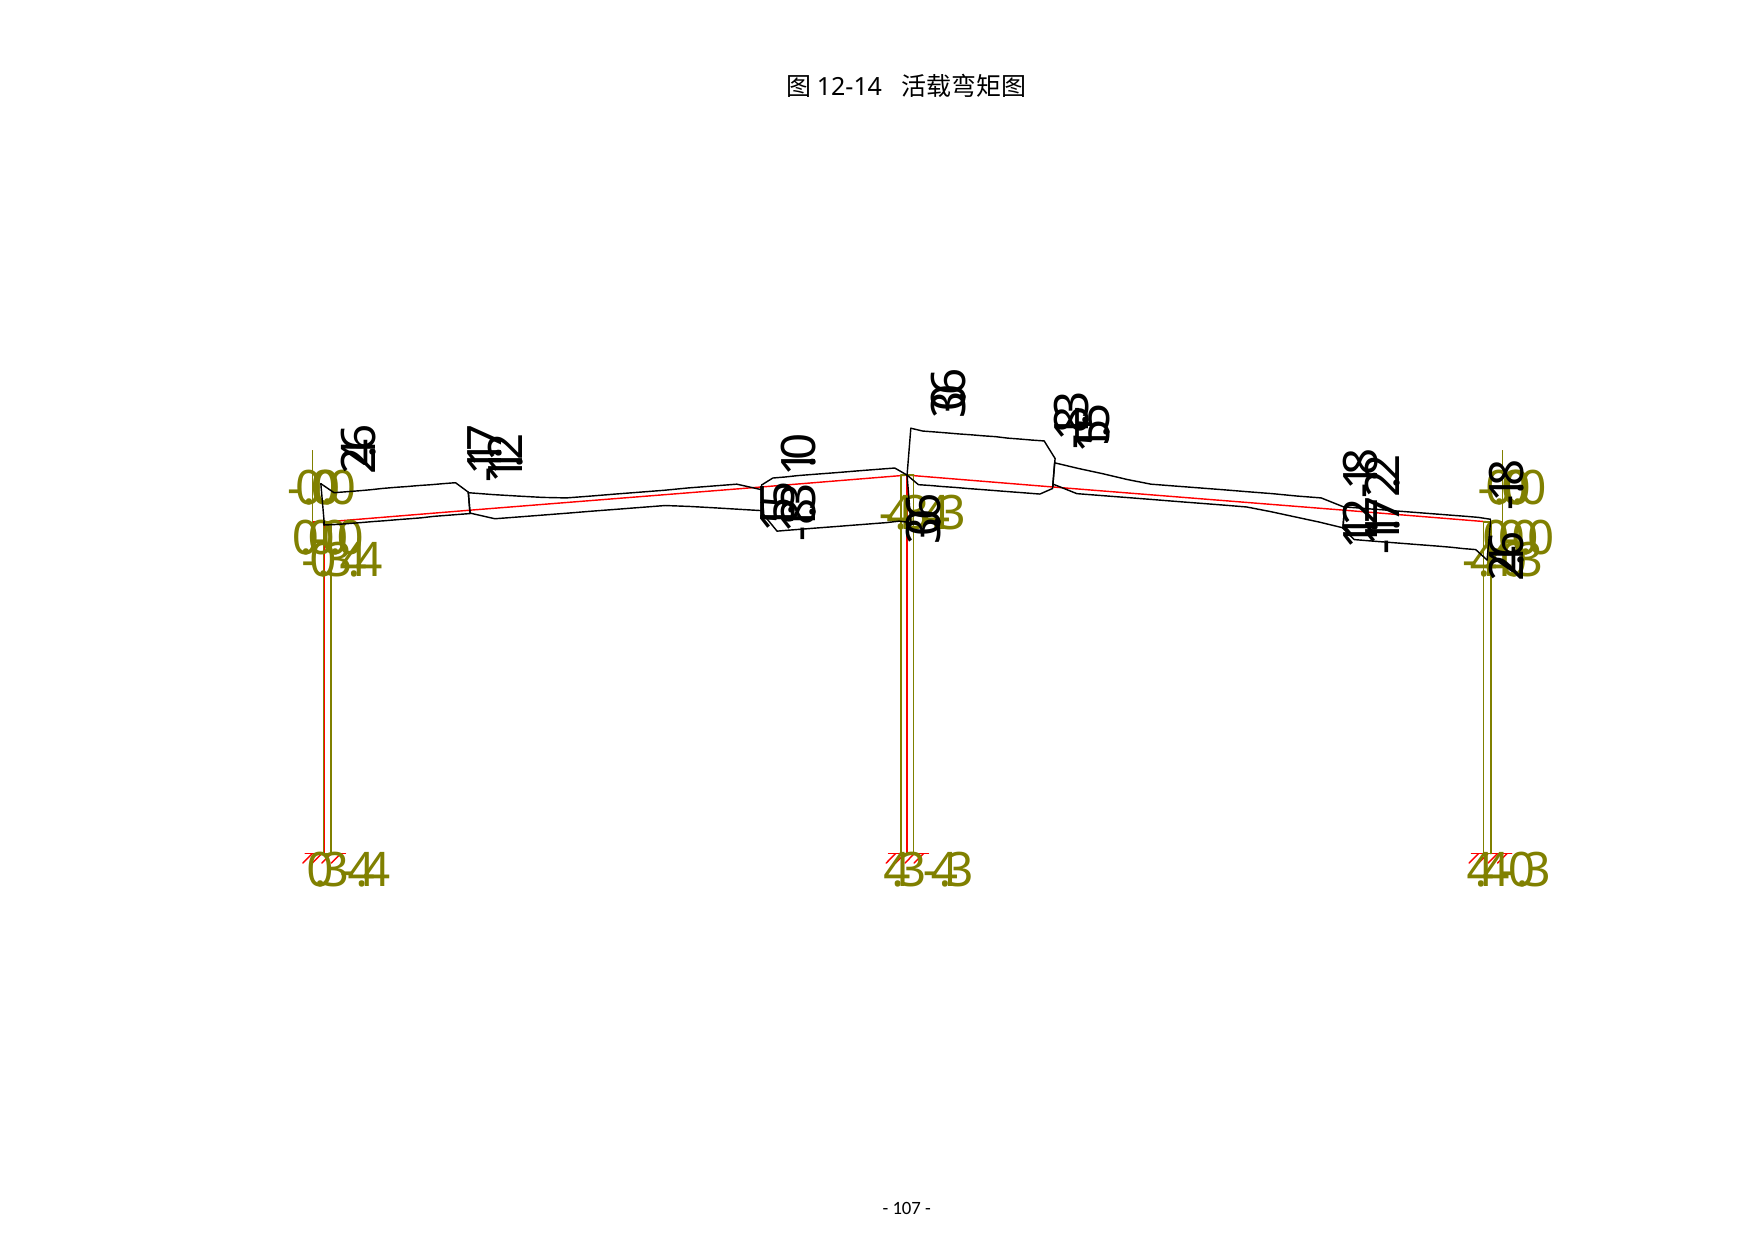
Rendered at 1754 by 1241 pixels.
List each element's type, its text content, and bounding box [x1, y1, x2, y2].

text 图12-14 活载弯矩图 [148, 61, 1665, 108]
